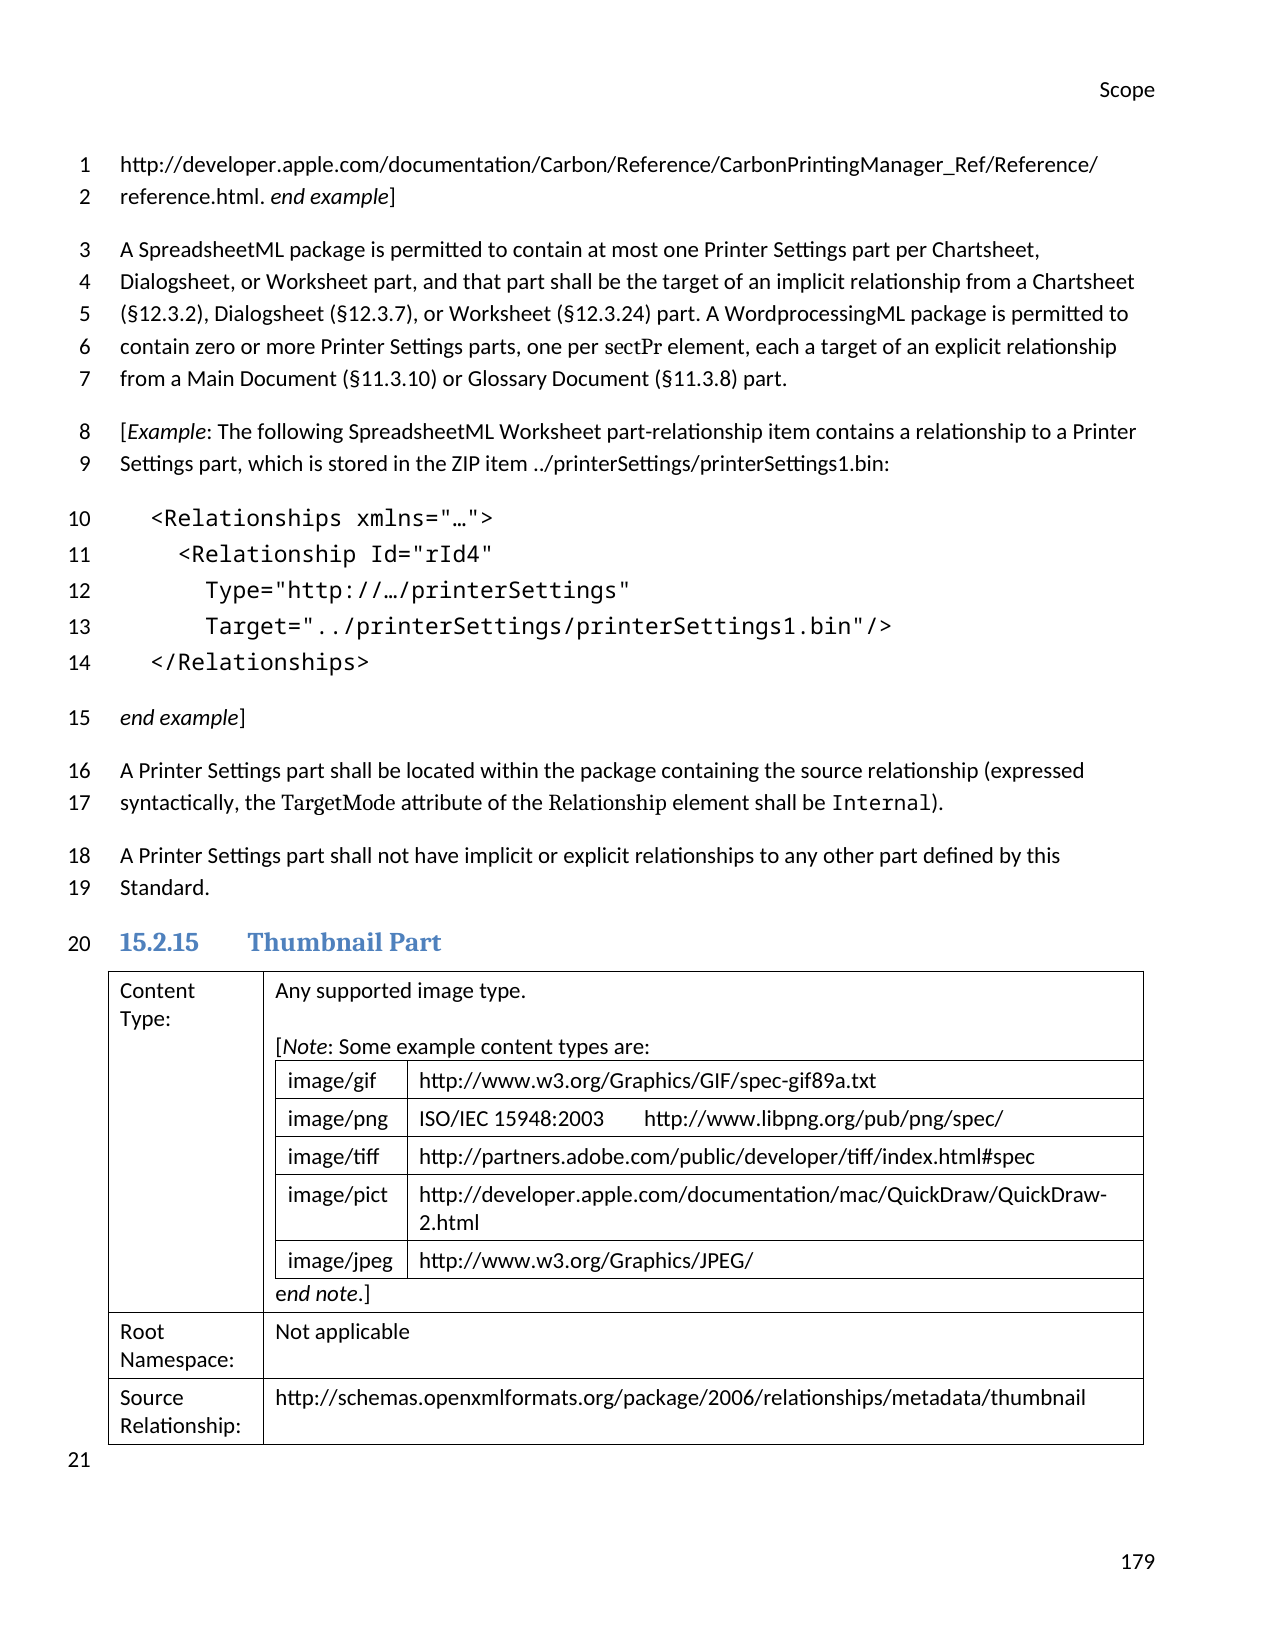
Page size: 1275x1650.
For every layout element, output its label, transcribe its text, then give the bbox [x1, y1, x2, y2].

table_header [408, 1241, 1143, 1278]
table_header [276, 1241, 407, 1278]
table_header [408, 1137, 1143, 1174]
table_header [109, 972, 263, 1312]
text <Relationships xmlns="…"> <Relationship Id="rId4" Type="http://…/printerSettings" Target="../printerSettings/printerSettings1.bin"/> </Relationships> [150, 502, 1155, 677]
text end example] [120, 703, 1155, 731]
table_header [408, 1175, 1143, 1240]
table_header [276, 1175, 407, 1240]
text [120, 150, 1155, 210]
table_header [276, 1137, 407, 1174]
text A Printer Settings part shall not have implicit or explicit relationships to any other part defined by this Standard. [120, 841, 1155, 902]
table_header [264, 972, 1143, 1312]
text A SpreadsheetML package is permitted to contain at most one Printer Settings part per Chartsheet, Dialogsheet, or Worksheet part, and that part shall be the target of an implicit relationship from a Chartsheet (§12.3.2), Dialogsheet (§12.3.7), or Worksheet (§12.3.24) part. A WordprocessingML package is permitted to contain zero or more Printer Settings parts, one per sectPr element, each a target of an explicit relationship from a Main Document (§11.3.10) or Glossary Document (§11.3.8) part. [120, 235, 1155, 392]
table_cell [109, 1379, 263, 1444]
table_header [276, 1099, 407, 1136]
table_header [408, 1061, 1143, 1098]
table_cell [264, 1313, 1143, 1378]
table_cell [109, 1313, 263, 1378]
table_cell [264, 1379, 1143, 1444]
text A Printer Settings part shall be located within the package containing the source relationship (expressed syntactically, the TargetMode attribute of the Relationship element shall be Internal). [120, 756, 1155, 816]
text [Example: The following SpreadsheetML Worksheet part-relationship item contains a relationship to a Printer Settings part, which is stored in the ZIP item ../printerSettings/printerSettings1.bin: [120, 417, 1155, 477]
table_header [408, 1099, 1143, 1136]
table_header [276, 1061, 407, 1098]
subtitle Thumbnail Part [120, 927, 1155, 958]
